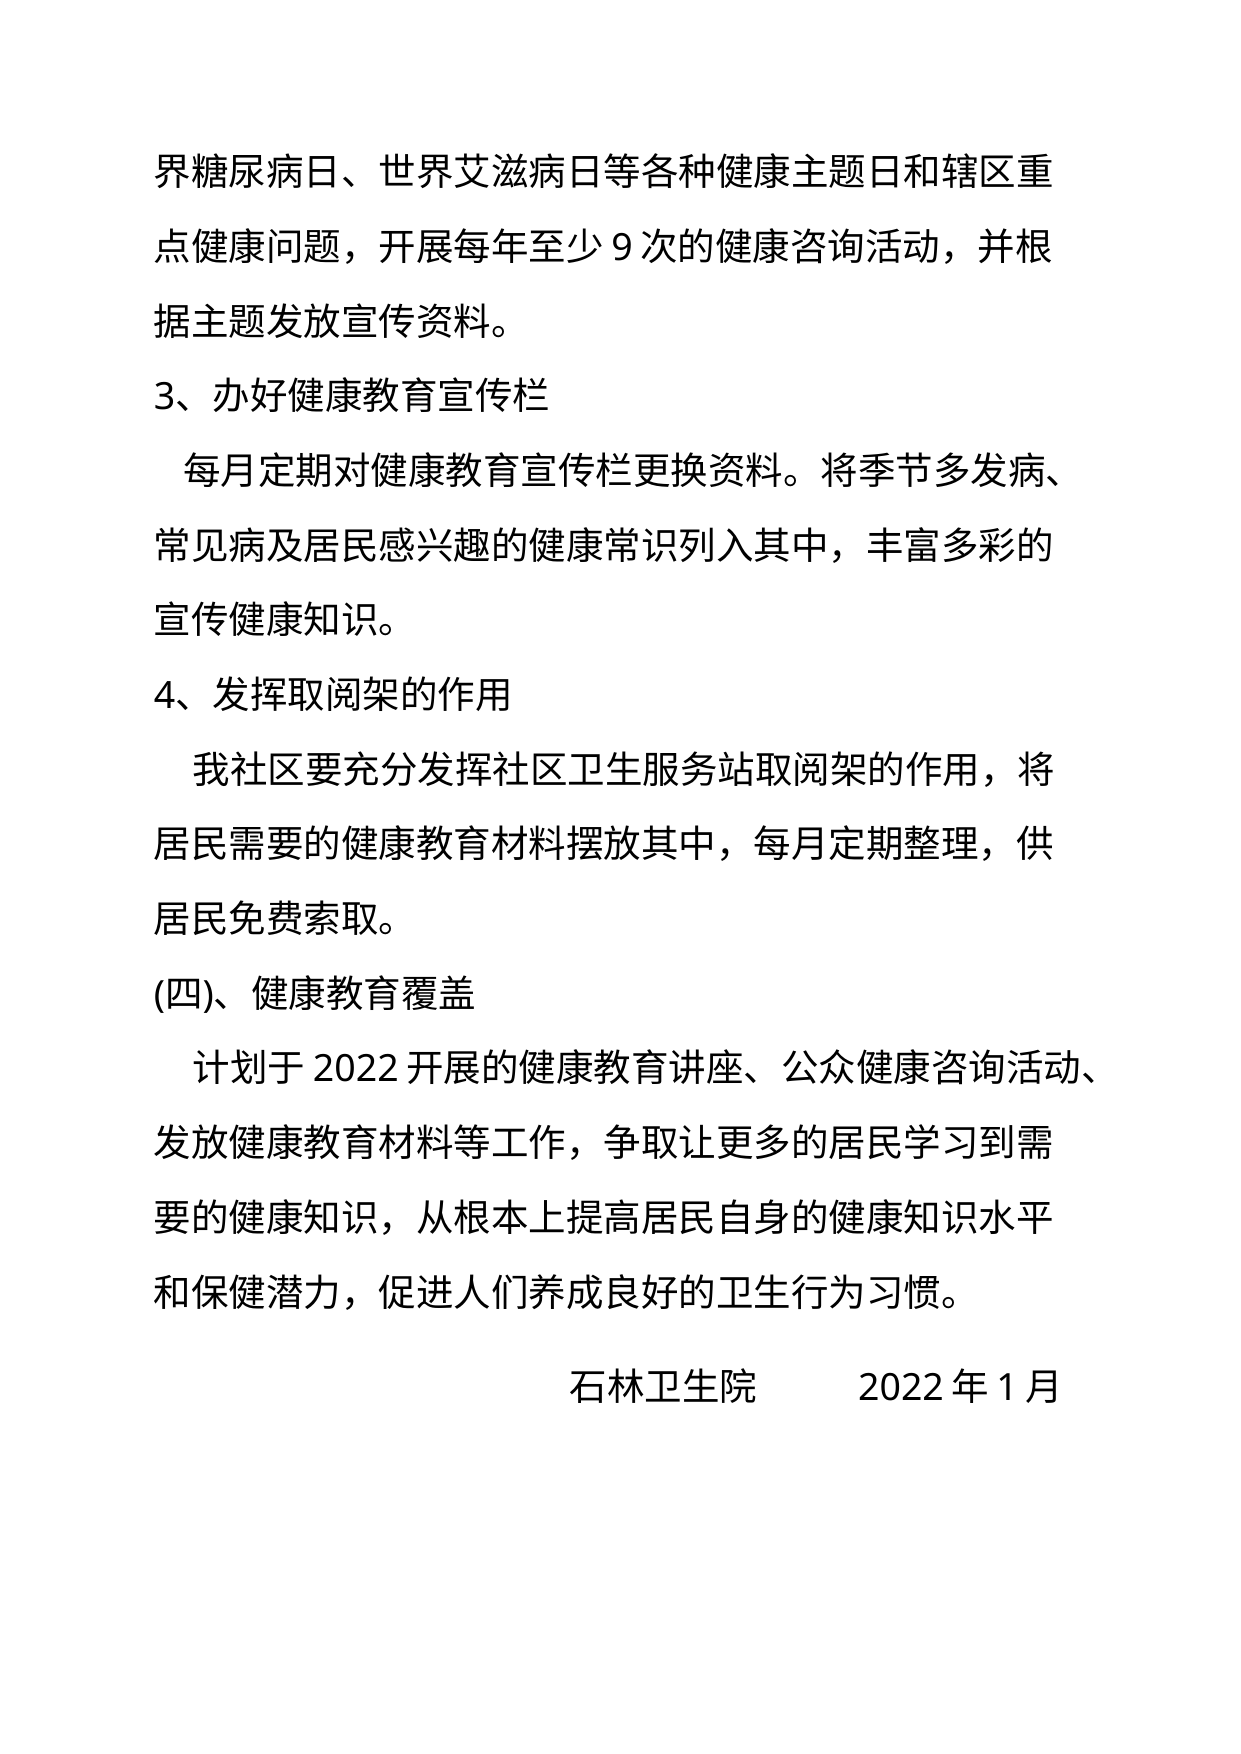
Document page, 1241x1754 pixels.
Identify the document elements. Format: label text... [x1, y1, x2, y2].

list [153, 137, 1087, 1322]
list 石林卫生院 2022年1月 [228, 1351, 1087, 1416]
